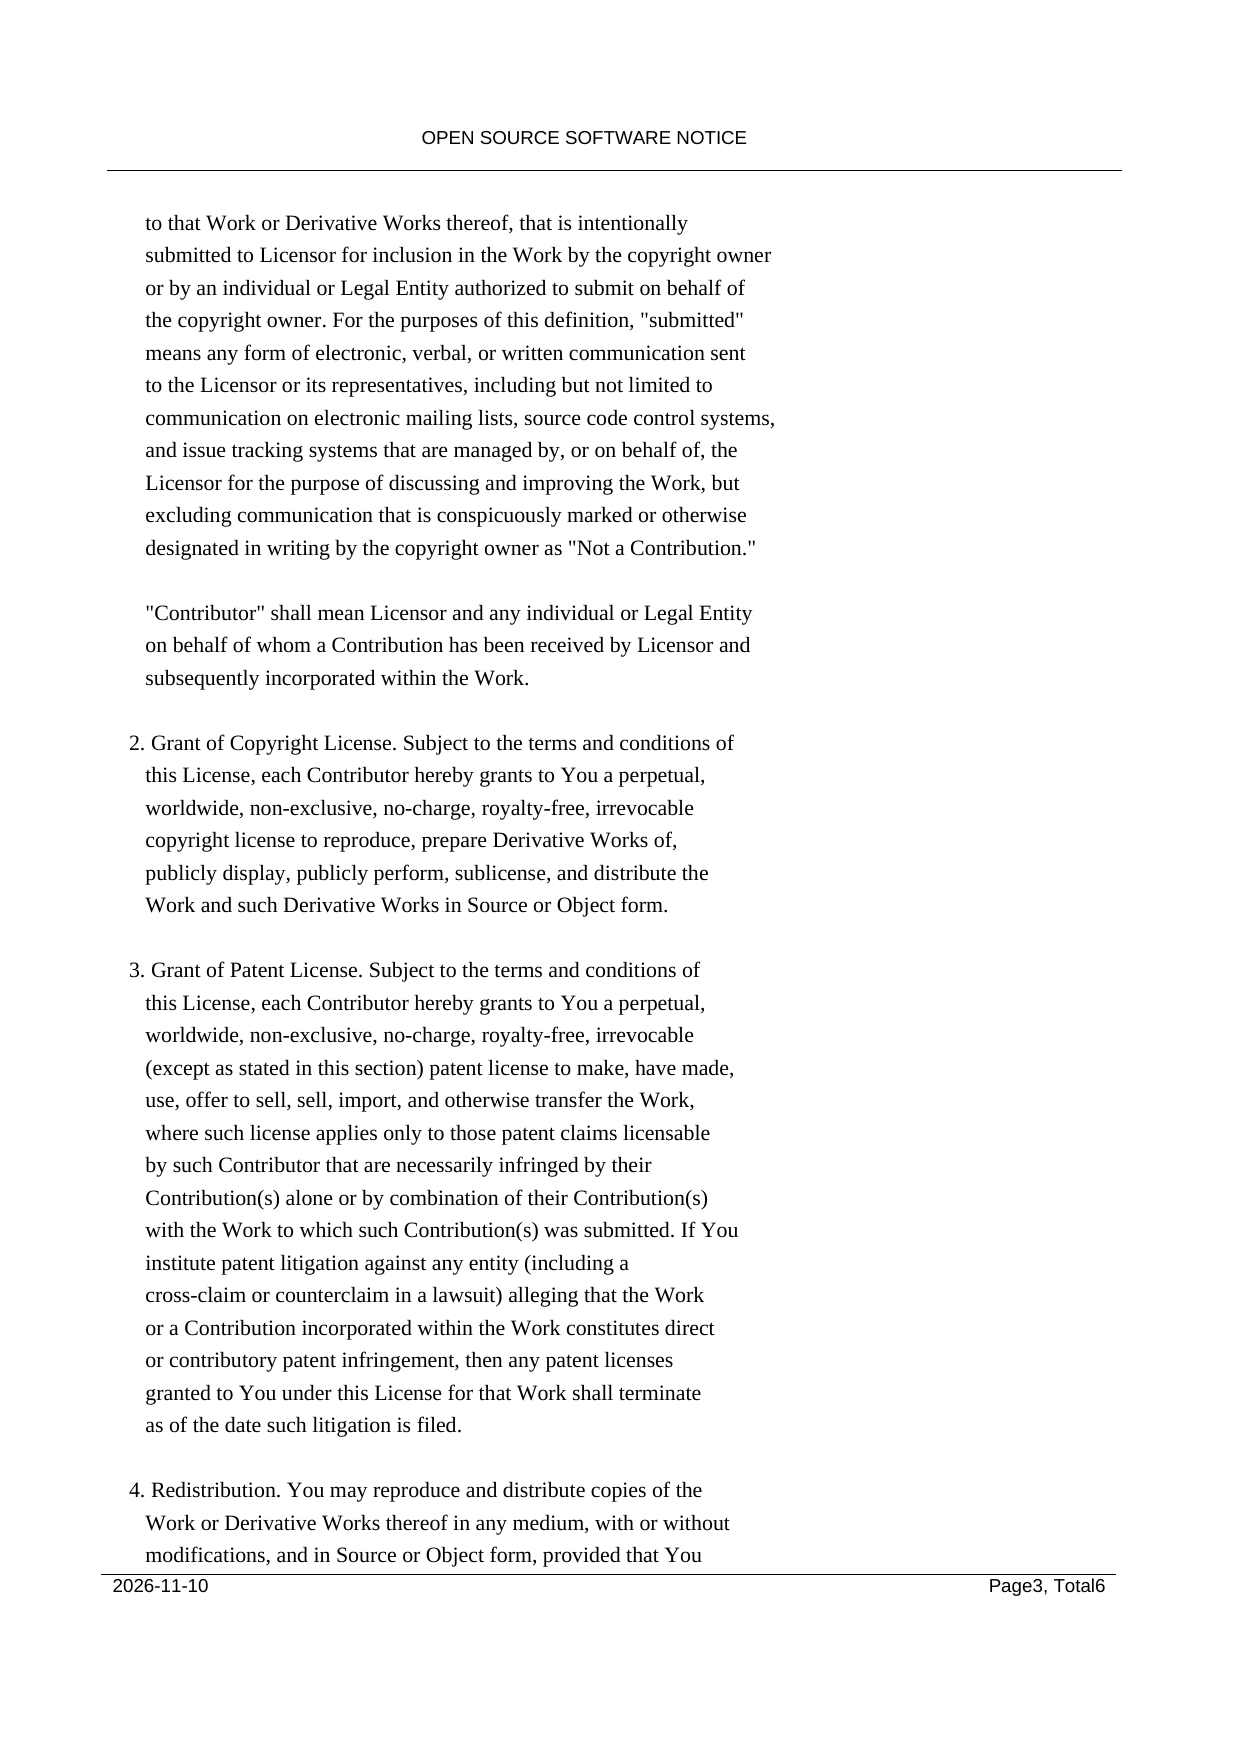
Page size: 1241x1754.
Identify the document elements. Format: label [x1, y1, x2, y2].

text [112, 206, 1128, 1571]
